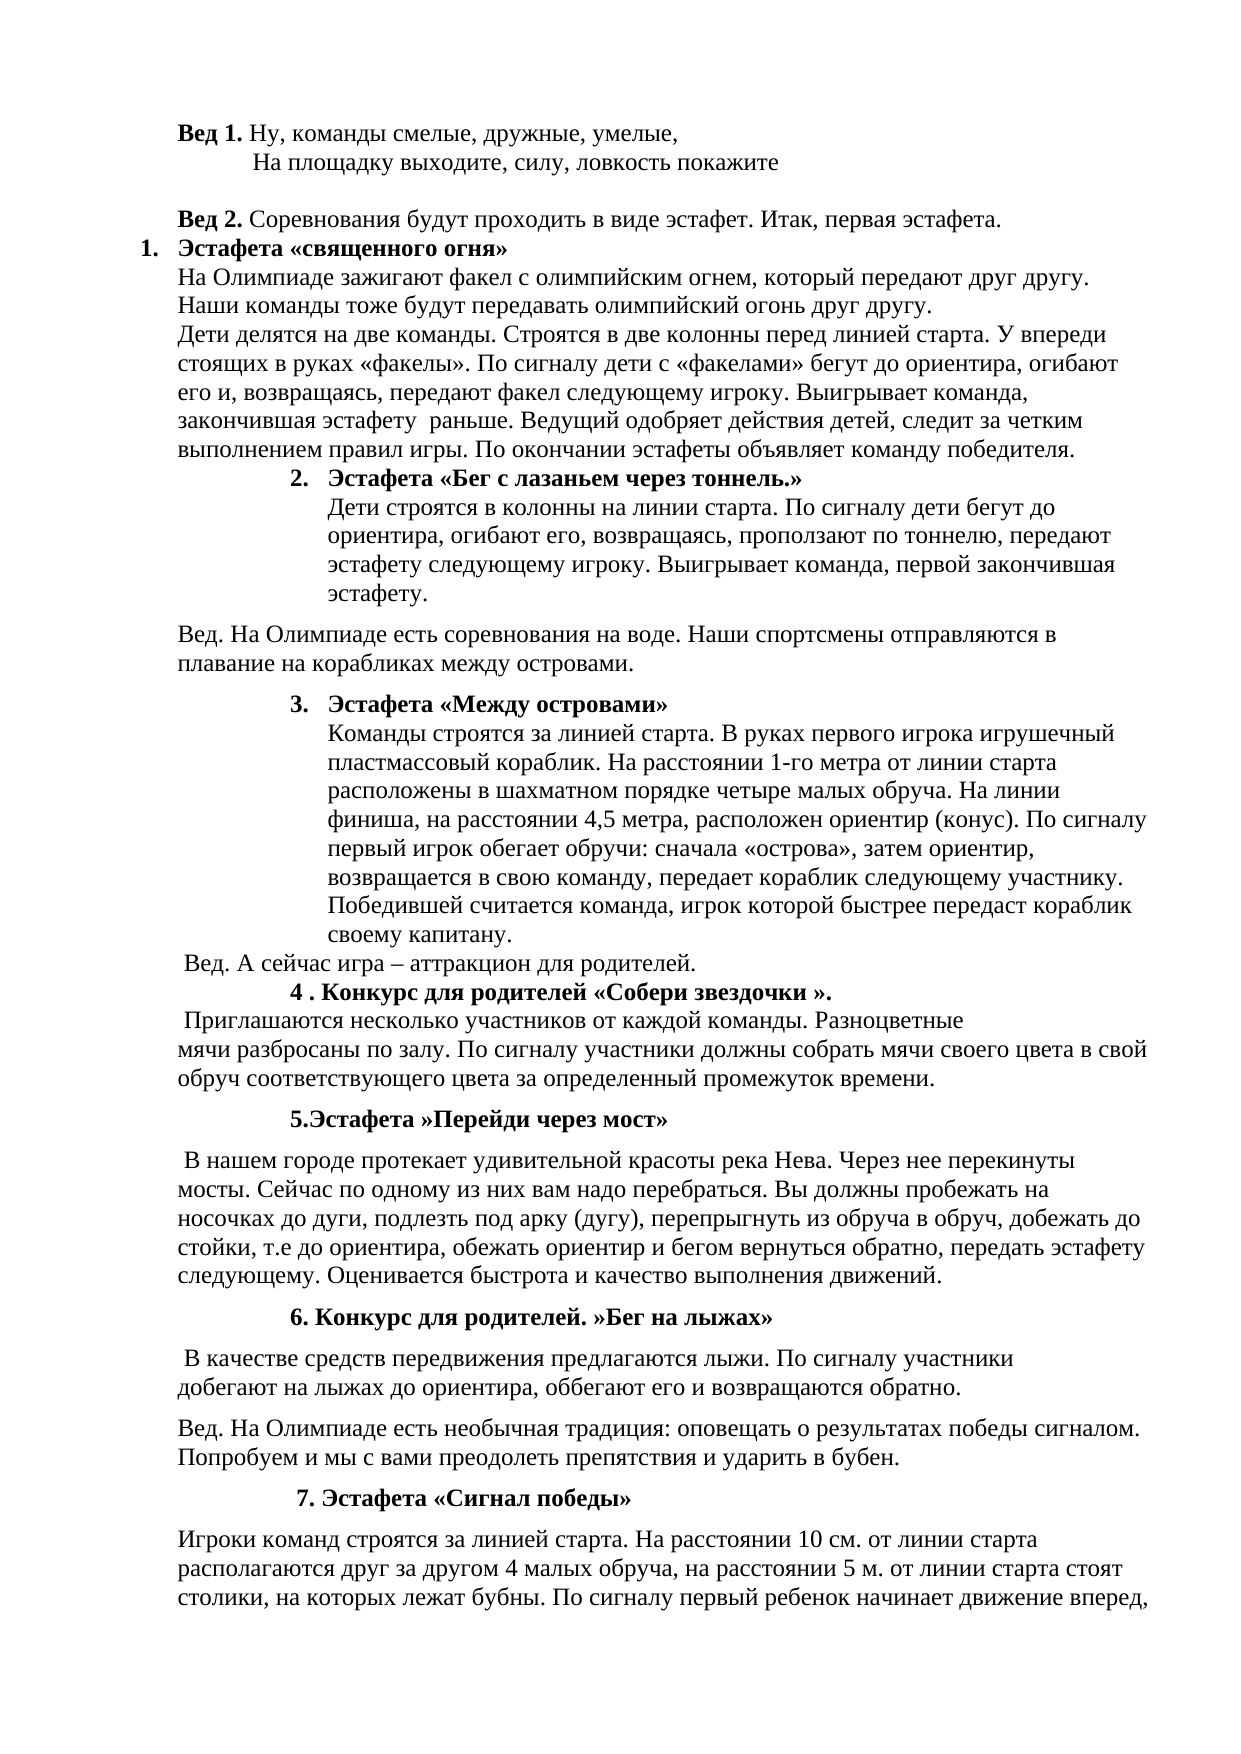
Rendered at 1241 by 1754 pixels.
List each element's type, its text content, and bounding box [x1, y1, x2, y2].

list Вед 1. Ну, команды смелые, дружные, умелые, [177, 118, 1152, 147]
list Приглашаются несколько участников от каждой команды. Разноцветные мячи разбросаны по залу. По сигналу участники должны собрать мячи своего цвета в свой обруч соответствующего цвета за определенный промежуток времени. [177, 1006, 1152, 1092]
list Вед 2. Соревнования будут проходить в виде эстафет. Итак, первая эстафета. [177, 204, 1152, 233]
list На Олимпиаде зажигают факел с олимпийским огнем, который передают друг другу. Наши команды тоже будут передавать олимпийский огонь друг другу. [177, 262, 1152, 319]
text В качестве средств передвижения предлагаются лыжи. По сигналу участники добегают на лыжах до ориентира, оббегают его и возвращаются обратно. [177, 1343, 1152, 1401]
list Эстафета «священного огня» [140, 233, 1152, 262]
list Команды строятся за линией старта. В руках первого игрока игрушечный пластмассовый кораблик. На расстоянии 1-го метра от линии старта расположены в шахматном порядке четыре малых обруча. На линии финиша, на расстоянии 4,5 метра, расположен ориентир (конус). По сигналу первый игрок обегает обручи: сначала «острова», затем ориентир, возвращается в свою команду, передает кораблик следующему участнику. Победившей считается команда, игрок которой быстрее передаст кораблик своему капитану. [327, 718, 1152, 948]
text В нашем городе протекает удивительной красоты река Нева. Через нее перекинуты мосты. Сейчас по одному из них вам надо перебраться. Вы должны пробежать на носочках до дуги, подлезть под арку (дугу), перепрыгнуть из обруча в обруч, добежать до стойки, т.е до ориентира, обежать ориентир и бегом вернуться обратно, передать эстафету следующему. Оценивается быстрота и качество выполнения движений. [177, 1146, 1152, 1289]
list На площадку выходите, силу, ловкость покажите [177, 147, 1152, 176]
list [177, 1524, 1152, 1611]
list Эстафета «Между островами» [290, 689, 1152, 718]
text 7. Эстафета «Сигнал победы» [177, 1483, 1152, 1512]
list Дети делятся на две команды. Строятся в две колонны перед линией старта. У впереди стоящих в руках «факелы». По сигналу дети с «факелами» бегут до ориентира, огибают его и, возвращаясь, передают факел следующему игроку. Выигрывает команда, закончившая эстафету раньше. Ведущий одобряет действия детей, следит за четким выполнением правил игры. По окончании эстафеты объявляет команду победителя. [177, 319, 1152, 463]
text 5.Эстафета »Перейди через мост» [290, 1104, 1152, 1133]
list Дети строятся в колонны на линии старта. По сигналу дети бегут до ориентира, огибают его, возвращаясь, проползают по тоннелю, передают эстафету следующему игроку. Выигрывает команда, первой закончившая эстафету. [327, 492, 1152, 607]
text Вед. На Олимпиаде есть соревнования на воде. Наши спортсмены отправляются в плавание на корабликах между островами. [177, 619, 1152, 677]
list Эстафета «Бег с лазаньем через тоннель.» [290, 463, 1152, 492]
text 6. Конкурс для родителей. »Бег на лыжах» [177, 1302, 1152, 1331]
text Вед. На Олимпиаде есть необычная традиция: оповещать о результатах победы сигналом. Попробуем и мы с вами преодолеть препятствия и ударить в бубен. [177, 1413, 1152, 1471]
list 4 . Конкурс для родителей «Собери звездочки ». [177, 977, 1152, 1006]
list Вед. А сейчас игра – аттракцион для родителей. [177, 948, 1152, 977]
